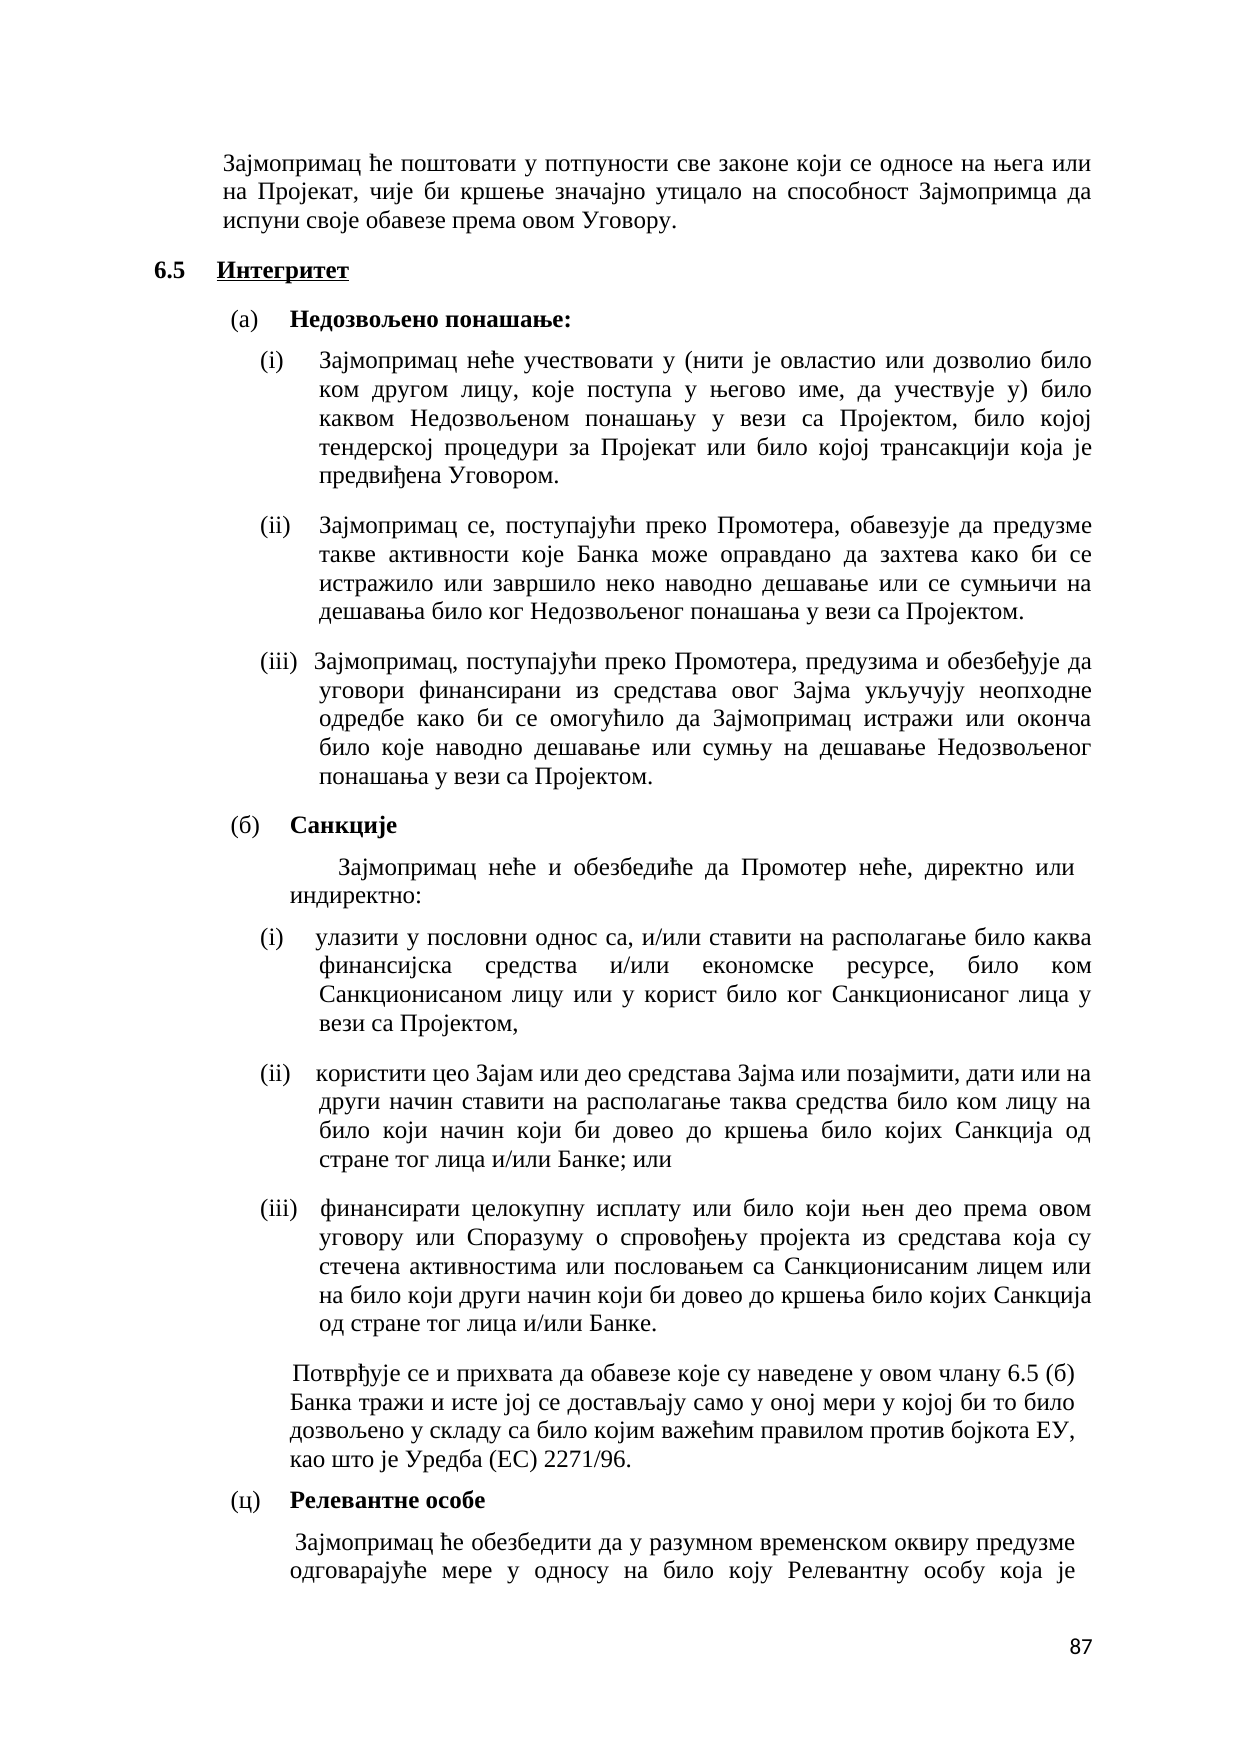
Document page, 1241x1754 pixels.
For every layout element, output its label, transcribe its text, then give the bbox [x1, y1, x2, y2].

text (i) улазити у пословни однос са, и/или ставити на располагање било каква финансијска средства и/или економске ресурсе, било ком Санкционисаном лицу или у корист било ког Санкционисаног лица у вези са Пројектом, [260, 922, 1092, 1037]
text (ц) Релевантне особе [230, 1486, 1076, 1514]
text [230, 1527, 1076, 1584]
text (б) Санкције [230, 811, 1076, 839]
text (iii) Зајмопримац, поступајући преко Промотера, предузима и обезбеђује да уговори финансирани из средстава овог Зајма укључују неопходне одредбе како би се омогућило да Зајмопримац истражи или оконча било које наводно дешавање или сумњу на дешавање Недозвољеног понашања у вези са Пројектом. [260, 646, 1092, 790]
text (i) Зајмопримац неће учествовати у (нити је овластио или дозволио било ком другом лицу, које поступа у његово име, да учествује у) било каквом Недозвољеном понашању у вези са Пројектом, било којој тендерској процедури за Пројекат или било којој трансакцији која је предвиђена Уговором. [260, 346, 1092, 489]
text (iii) финансирати целокупну исплату или било који њен део према овом уговору или Споразуму о спровођењу пројекта из средстава која су стечена активностима или пословањем са Санкционисаним лицем или на било који други начин који би довео до кршења било којих Санкција од стране тог лица и/или Банке. [260, 1193, 1092, 1337]
text 6.5 Интегритет [148, 255, 1092, 283]
text (ii) Зајмопримац се, поступајући преко Промотера, обавезује да предузме такве активности које Банка може оправдано да захтева како би се истражило или завршило неко наводно дешавање или се сумњичи на дешавања било ког Недозвољеног понашања у вези са Пројектом. [260, 510, 1092, 625]
text Потврђује се и прихвата да обавезе које су наведене у овом члану 6.5 (б) Банка тражи и исте јој се достављају само у оној мери у којој би то било дозвољено у складу са било којим важећим правилом против бојкота ЕУ, као што је Уредба (EC) 2271/96. [230, 1358, 1076, 1473]
text Зајмопримац ће поштовати у потпуности све законе који се односе на њега или на Пројекат, чије би кршење значајно утицало на способност Зајмопримца да испуни своје обавезе према овом Уговору. [223, 148, 1092, 234]
text (a) Недозвољено понашање: [230, 304, 1076, 333]
text Зајмопримац неће и обезбедиће да Промотер неће, директно или индиректно: [230, 852, 1076, 909]
text (ii) користити цео Зајам или део средстава Зајма или позајмити, дати или на други начин ставити на располагање таква средства било ком лицу на било који начин који би довео до кршења било којих Санкција од стране тог лица и/или Банке; или [260, 1058, 1092, 1173]
